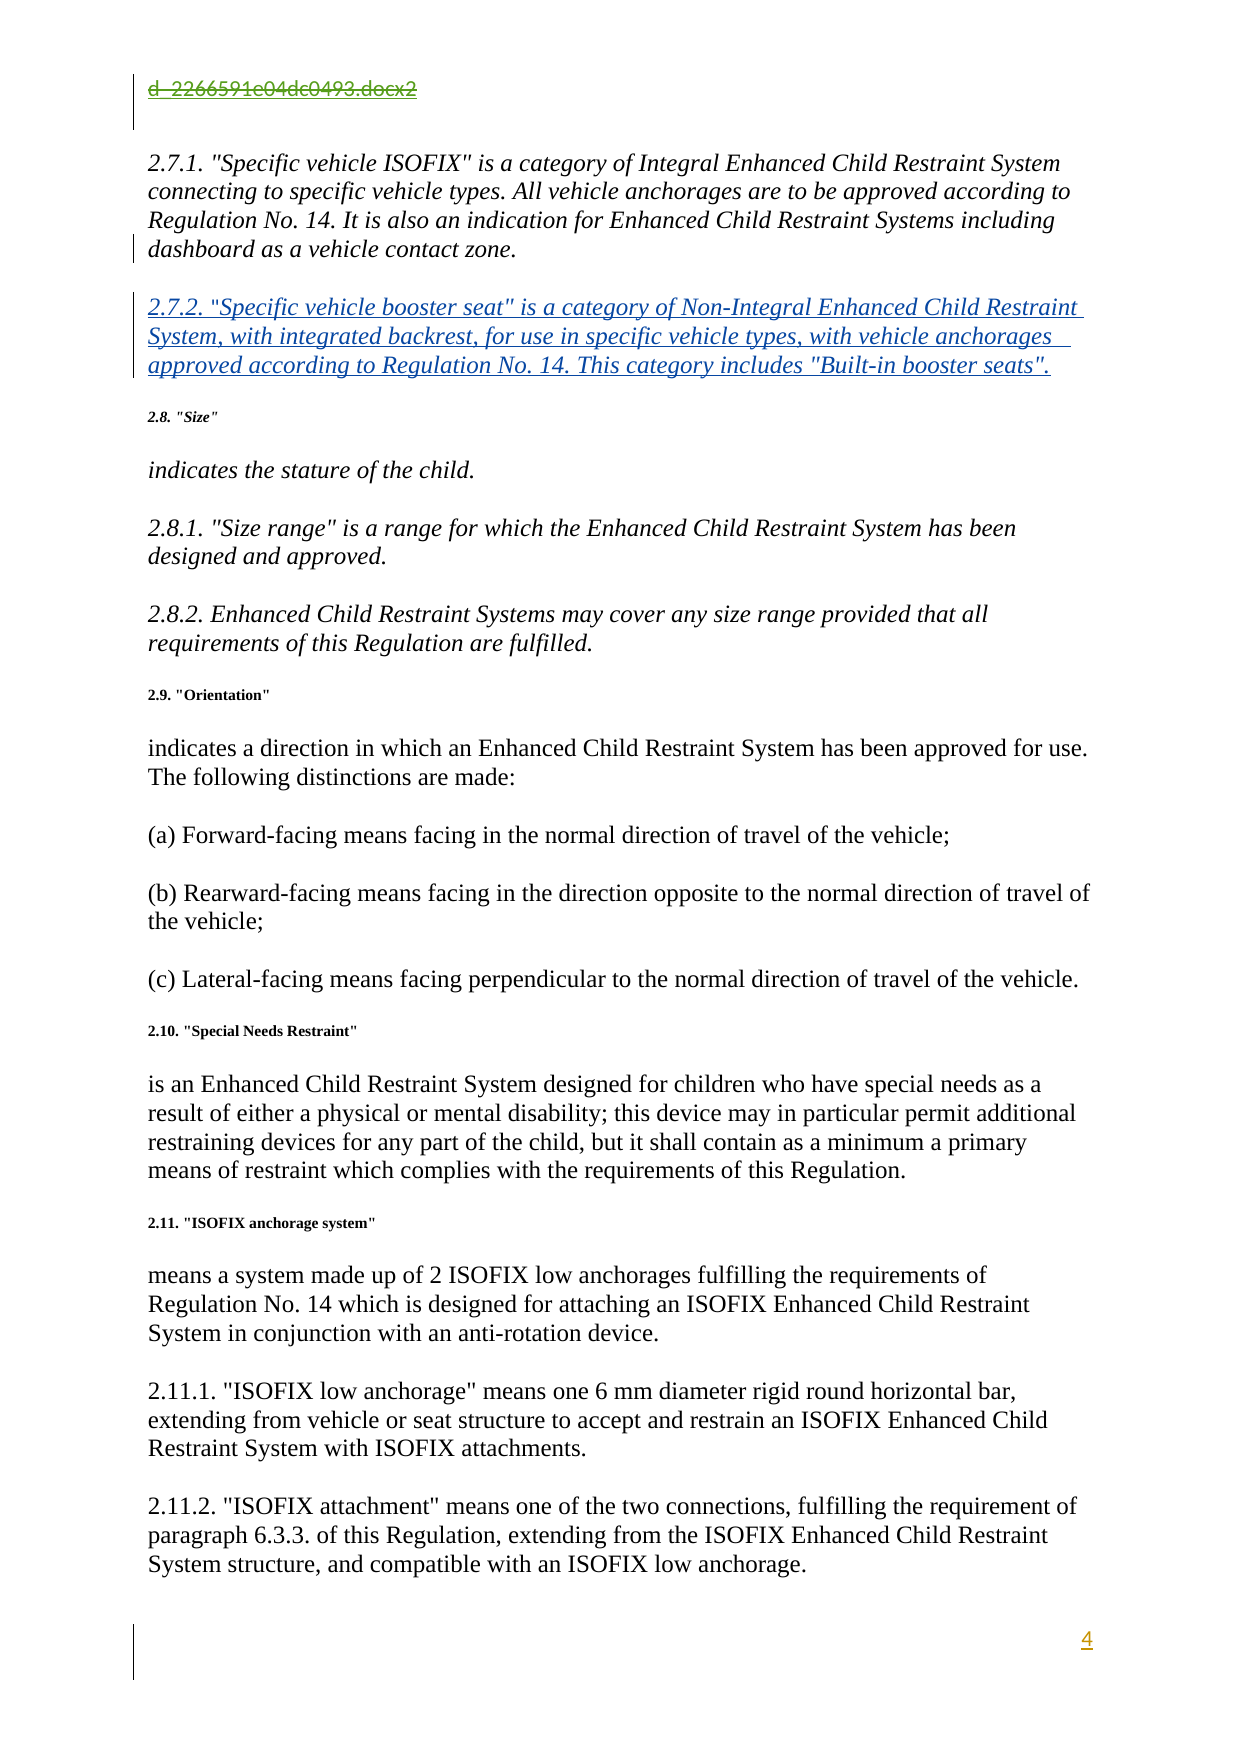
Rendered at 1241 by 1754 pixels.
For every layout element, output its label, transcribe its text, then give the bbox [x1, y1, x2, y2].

text indicates a direction in which an Enhanced Child Restraint System has been approved for use. The following distinctions are made: [148, 733, 1092, 791]
text (b) Rearward-facing means facing in the direction opposite to the normal direction of travel of the vehicle; [148, 878, 1092, 935]
text 2.7.1. "Specific vehicle ISOFIX" is a category of Integral Enhanced Child Restraint System connecting to specific vehicle types. All vehicle anchorages are to be approved according to Regulation No. 14. It is also an indication for Enhanced Child Restraint Systems including dashboard as a vehicle contact zone. [148, 148, 1092, 263]
text means a system made up of 2 ISOFIX low anchorages fulfilling the requirements of Regulation No. 14 which is designed for attaching an ISOFIX Enhanced Child Restraint System in conjunction with an anti-rotation device. [148, 1261, 1092, 1347]
text (c) Lateral-facing means facing perpendicular to the normal direction of travel of the vehicle. [148, 964, 1092, 993]
text is an Enhanced Child Restraint System designed for children who have special needs as a result of either a physical or mental disability; this device may in particular permit additional restraining devices for any part of the child, but it shall contain as a minimum a primary means of restraint which complies with the requirements of this Regulation. [148, 1069, 1092, 1184]
text 2.9. "Orientation" [148, 686, 1092, 704]
text 2.11.1. "ISOFIX low anchorage" means one 6 mm diameter rigid round horizontal bar, extending from vehicle or seat structure to accept and restrain an ISOFIX Enhanced Child Restraint System with ISOFIX attachments. [148, 1376, 1092, 1462]
text indicates the stature of the child. [148, 455, 1092, 483]
text 2.11.2. "ISOFIX attachment" means one of the two connections, fulfilling the requirement of paragraph 6.3.3. of this Regulation, extending from the ISOFIX Enhanced Child Restraint System structure, and compatible with an ISOFIX low anchorage. [148, 1491, 1092, 1578]
text 2.8.2. Enhanced Child Restraint Systems may cover any size range provided that all requirements of this Regulation are fulfilled. [148, 599, 1092, 657]
text 2.8. "Size" [148, 408, 1092, 426]
text 2.8.1. "Size range" is a range for which the Enhanced Child Restraint System has been designed and approved. [148, 513, 1092, 570]
text (a) Forward-facing means facing in the normal direction of travel of the vehicle; [148, 820, 1092, 848]
text 2.10. "Special Needs Restraint" [148, 1022, 1092, 1040]
text 2.11. "ISOFIX anchorage system" [148, 1213, 1092, 1231]
